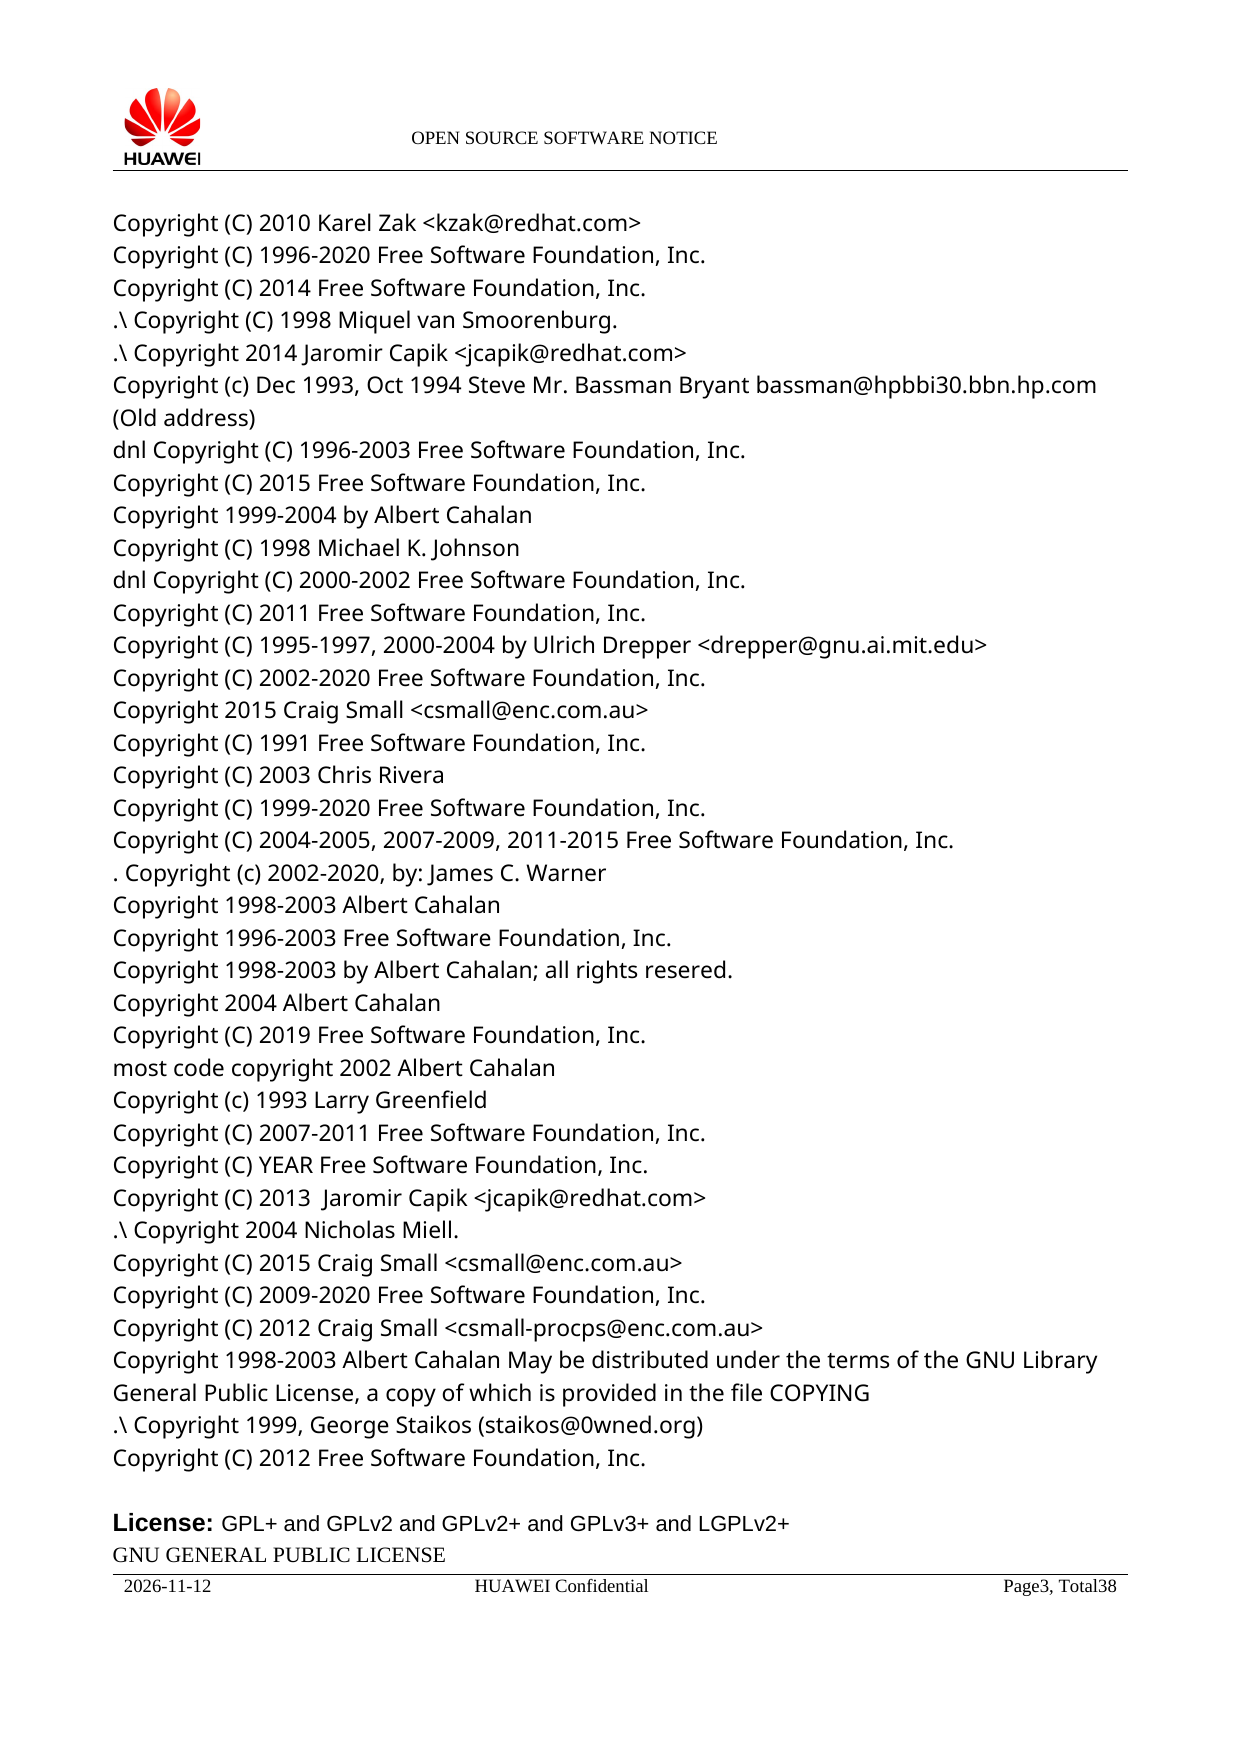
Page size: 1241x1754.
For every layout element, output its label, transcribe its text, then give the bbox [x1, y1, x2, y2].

picture [124, 88, 201, 165]
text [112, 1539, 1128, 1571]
text License: GPL+ and GPLv2 and GPLv2+ and GPLv3+ and LGPLv2+ [112, 1506, 1128, 1539]
